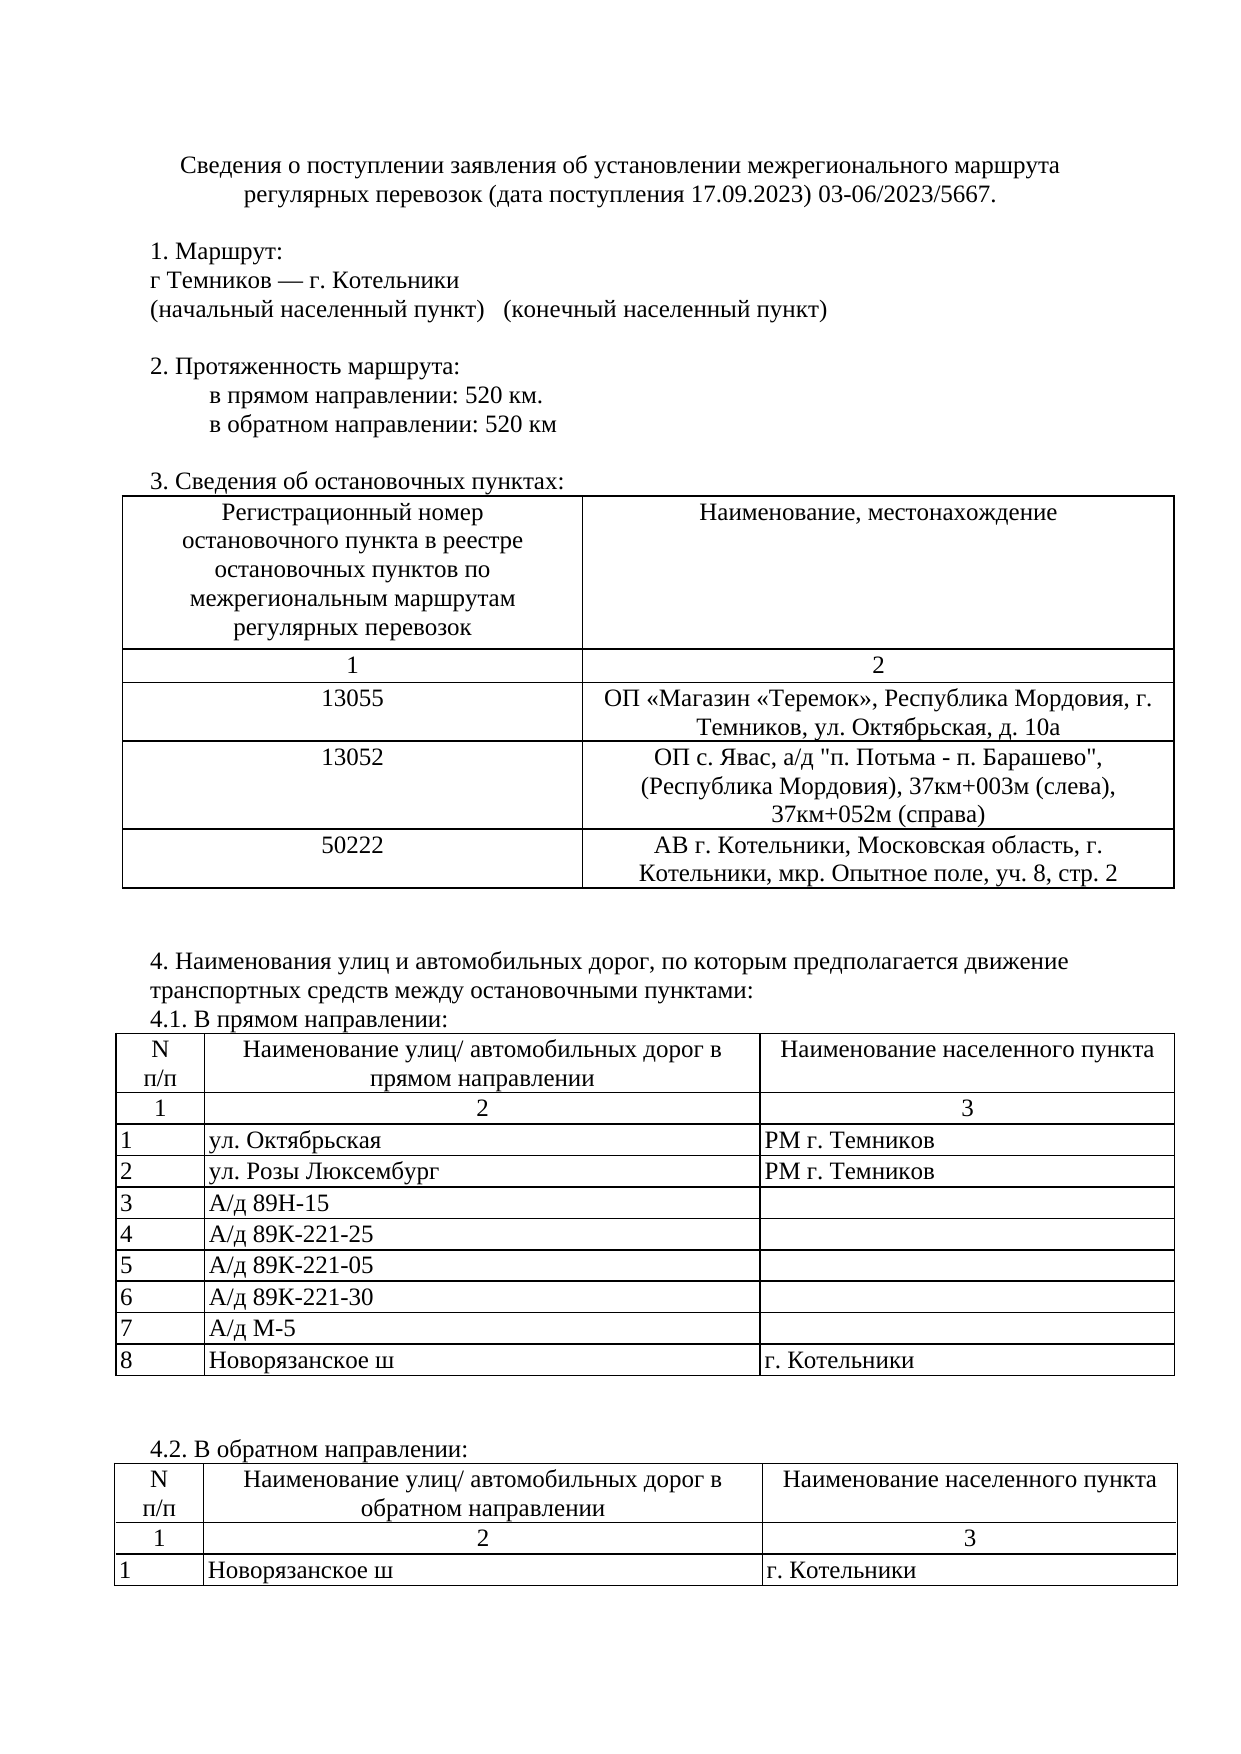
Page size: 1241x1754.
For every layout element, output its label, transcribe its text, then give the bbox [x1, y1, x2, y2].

table_cell 1 [115, 1523, 203, 1553]
table_cell 1 [117, 1125, 204, 1154]
table_cell 5 [117, 1251, 204, 1280]
table_cell Новорязанское ш [205, 1345, 759, 1375]
table_cell г. Котельники [763, 1553, 1177, 1584]
table_header N п/п [117, 1034, 204, 1092]
table_cell 3 [763, 1522, 1177, 1553]
table_cell 2 [117, 1156, 204, 1186]
table_cell АВ г. Котельники, Московская область, г. Котельники, мкр. Опытное поле, уч. 8, стр. 2 [583, 830, 1173, 887]
table_cell 2 [204, 1523, 762, 1553]
table_cell РМ г. Темников [761, 1125, 1174, 1154]
table_cell [761, 1251, 1174, 1280]
text 4.1. В прямом направлении: [150, 1004, 1090, 1033]
table_cell ОП «Магазин «Теремок», Республика Мордовия, г. Темников, ул. Октябрьская, д. 10а [583, 683, 1173, 740]
table_cell А/д 89Н-15 [205, 1188, 759, 1217]
table_header Наименование улиц/ автомобильных дорог в прямом направлении [205, 1034, 759, 1092]
table_cell 3 [117, 1188, 204, 1217]
text 4.2. В обратном направлении: [150, 1434, 1090, 1463]
table_header Регистрационный номер остановочного пункта в реестре остановочных пунктов по межрегиональным маршрутам регулярных перевозок [123, 497, 582, 648]
table_cell 1 [123, 650, 582, 681]
table_cell [761, 1282, 1174, 1312]
text в обратном направлении: 520 км [150, 409, 1090, 437]
table_header Наименование, местонахождение [583, 497, 1173, 648]
table_cell 2 [205, 1093, 759, 1123]
text в прямом направлении: 520 км. [150, 380, 1090, 409]
table_cell [761, 1188, 1174, 1217]
table_cell 2 [583, 650, 1173, 681]
table_header Наименование улиц/ автомобильных дорог в обратном направлении [204, 1464, 762, 1522]
table_cell 4 [117, 1219, 204, 1249]
text 1. Маршрут: [150, 236, 1090, 265]
table_cell ул. Розы Люксембург [205, 1156, 759, 1186]
table_cell 7 [117, 1313, 204, 1343]
table_cell 8 [117, 1345, 204, 1375]
table_cell 50222 [123, 830, 582, 887]
table_cell 1 [117, 1093, 204, 1123]
text Сведения о поступлении заявления об установлении межрегионального маршрута регулярных перевозок (дата поступления 17.09.2023) 03-06/2023/5667. [150, 150, 1090, 207]
text г Темников — г. Котельники [150, 265, 1090, 294]
table_cell ул. Октябрьская [205, 1125, 759, 1154]
table_cell 1 [115, 1554, 203, 1584]
table_cell 3 [761, 1093, 1174, 1123]
text 4. Наименования улиц и автомобильных дорог, по которым предполагается движение транспортных средств между остановочными пунктами: [150, 946, 1090, 1004]
table_cell 6 [117, 1282, 204, 1312]
table_cell 13055 [123, 683, 582, 740]
table_cell ОП с. Явас, а/д "п. Потьма - п. Барашево", (Республика Мордовия), 37км+003м (слева), 37км+052м (справа) [583, 742, 1173, 828]
table_cell г. Котельники [761, 1345, 1174, 1375]
text 2. Протяженность маршрута: [150, 351, 1090, 380]
table_cell А/д 89К-221-05 [205, 1251, 759, 1280]
text (начальный населенный пункт) (конечный населенный пункт) [150, 294, 1090, 322]
table_cell [761, 1313, 1174, 1343]
table_cell А/д 89К-221-25 [205, 1219, 759, 1249]
text 3. Сведения об остановочных пунктах: [150, 466, 1090, 495]
table_cell А/д М-5 [205, 1313, 759, 1343]
table_header Наименование населенного пункта [763, 1464, 1177, 1522]
table_cell 13052 [123, 742, 582, 828]
table_cell А/д 89К-221-30 [205, 1282, 759, 1312]
table_header N п/п [115, 1464, 203, 1522]
table_cell РМ г. Темников [761, 1156, 1174, 1186]
table_cell [761, 1219, 1174, 1249]
table_header Наименование населенного пункта [761, 1034, 1174, 1092]
table_cell Новорязанское ш [204, 1555, 762, 1584]
